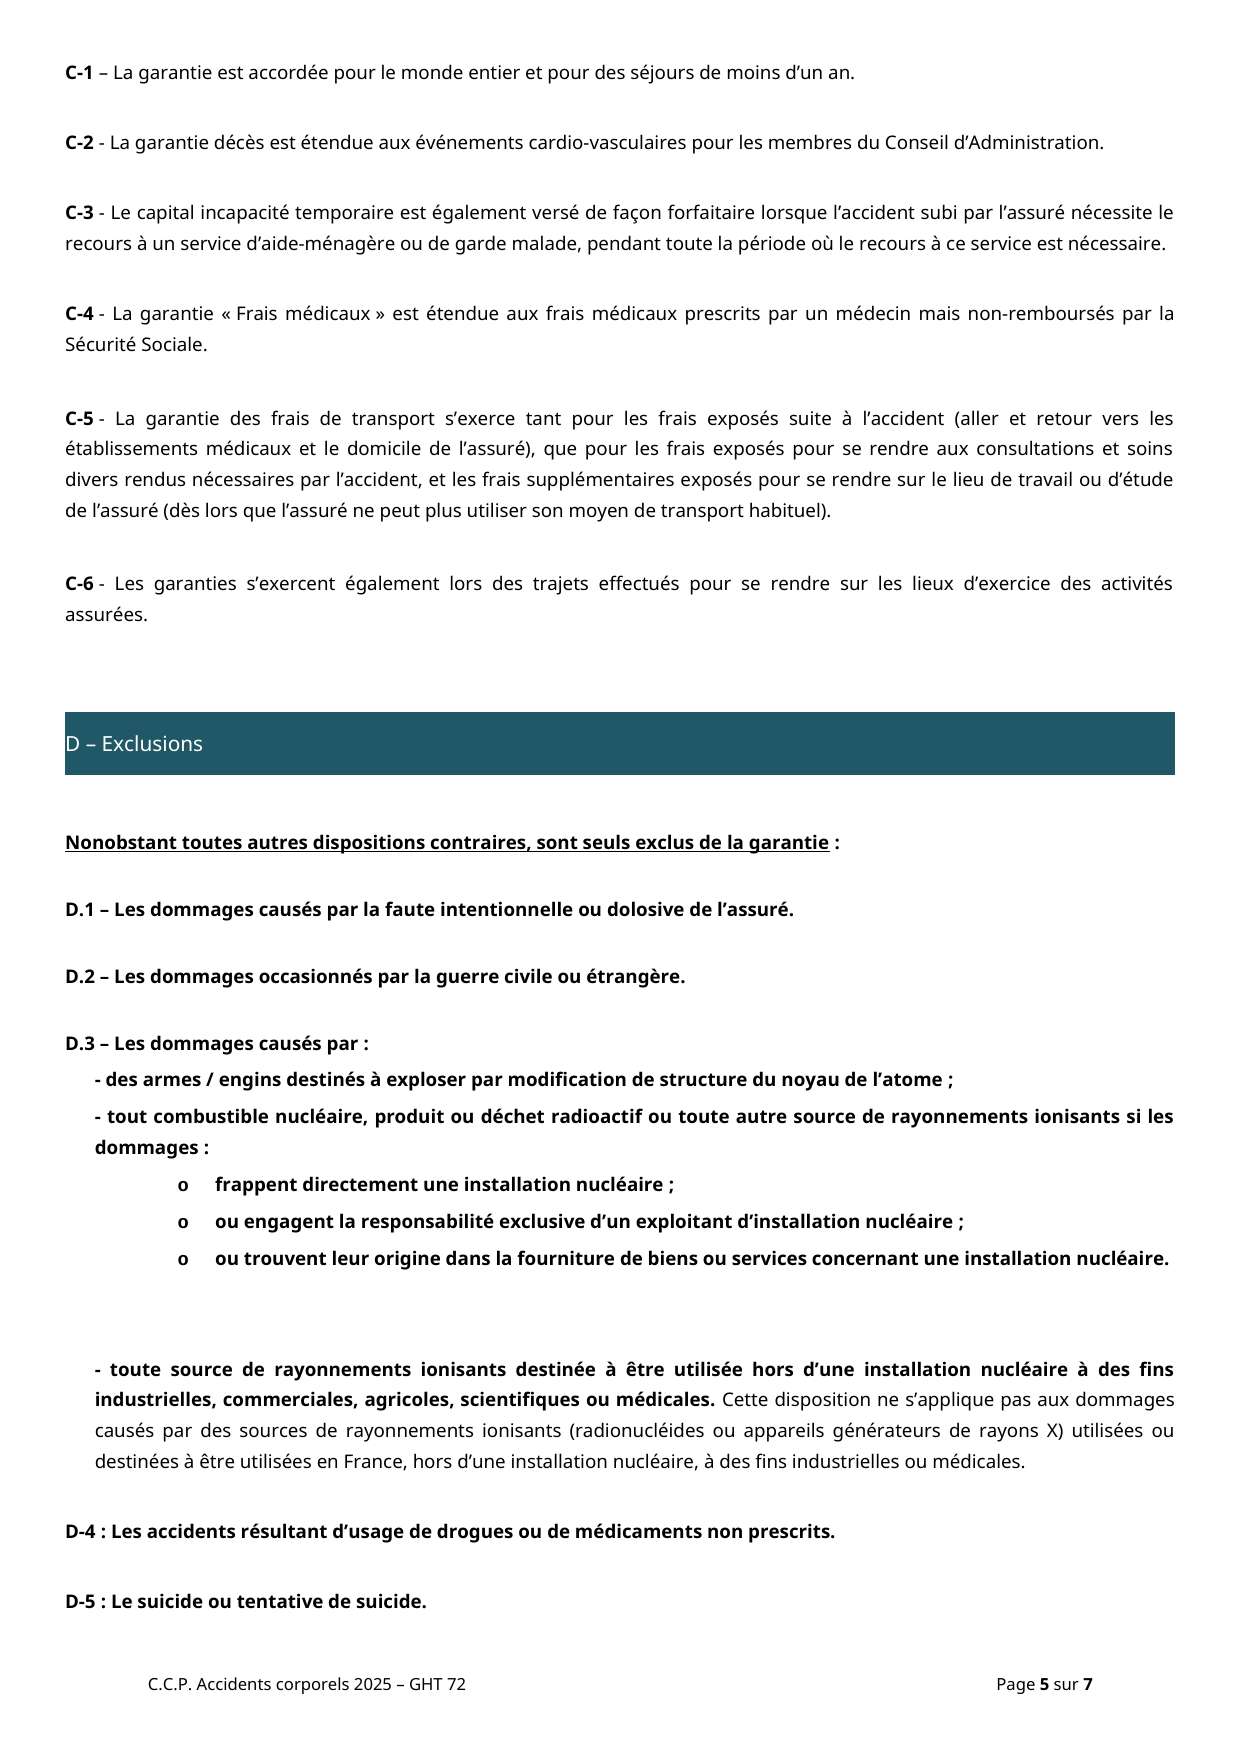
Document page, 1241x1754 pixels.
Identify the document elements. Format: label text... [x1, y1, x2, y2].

text C-6 - Les garanties s’exercent également lors des trajets effectués pour se rendre sur les lieux d’exercice des activités assurées. [65, 571, 1175, 627]
text C-2 - La garantie décès est étendue aux événements cardio-vasculaires pour les membres du Conseil d’Administration. [65, 129, 1175, 155]
text C-4 - La garantie « Frais médicaux » est étendue aux frais médicaux prescrits par un médecin mais non-remboursés par la Sécurité Sociale. [65, 301, 1175, 357]
list frappent directement une installation nucléaire ; [177, 1171, 1175, 1197]
text D-4 : Les accidents résultant d’usage de drogues ou de médicaments non prescrits. [65, 1518, 1175, 1544]
text C-1 – La garantie est accordée pour le monde entier et pour des séjours de moins d’un an. [65, 59, 1175, 84]
list ou trouvent leur origine dans la fourniture de biens ou services concernant une installation nucléaire. [177, 1245, 1175, 1271]
text C-3 - Le capital incapacité temporaire est également versé de façon forfaitaire lorsque l’accident subi par l’assuré nécessite le recours à un service d’aide-ménagère ou de garde malade, pendant toute la période où le recours à ce service est nécessaire. [65, 200, 1175, 256]
text D.1 – Les dommages causés par la faute intentionnelle ou dolosive de l’assuré. [65, 896, 1175, 921]
list ou engagent la responsabilité exclusive d’un exploitant d’installation nucléaire ; [177, 1208, 1175, 1234]
text D – Exclusions [65, 729, 1175, 758]
text - des armes / engins destinés à exploser par modification de structure du noyau de l’atome ; [94, 1067, 1175, 1092]
text D.3 – Les dommages causés par : [65, 1030, 1175, 1055]
text - toute source de rayonnements ionisants destinée à être utilisée hors d’une installation nucléaire à des fins industrielles, commerciales, agricoles, scientifiques ou médicales. Cette disposition ne s’applique pas aux dommages causés par des sources de rayonnements ionisants (radionucléides ou appareils générateurs de rayons X) utilisées ou destinées à être utilisées en France, hors d’une installation nucléaire, à des fins industrielles ou médicales. [94, 1356, 1175, 1473]
text Nonobstant toutes autres dispositions contraires, sont seuls exclus de la garantie : [65, 829, 1175, 854]
text D-5 : Le suicide ou tentative de suicide. [65, 1589, 1175, 1614]
text C-5 - La garantie des frais de transport s’exerce tant pour les frais exposés suite à l’accident (aller et retour vers les établissements médicaux et le domicile de l’assuré), que pour les frais exposés pour se rendre aux consultations et soins divers rendus nécessaires par l’accident, et les frais supplémentaires exposés pour se rendre sur le lieu de travail ou d’étude de l’assuré (dès lors que l’assuré ne peut plus utiliser son moyen de transport habituel). [65, 405, 1175, 522]
text - tout combustible nucléaire, produit ou déchet radioactif ou toute autre source de rayonnements ionisants si les dommages : [94, 1104, 1175, 1160]
text D.2 – Les dommages occasionnés par la guerre civile ou étrangère. [65, 963, 1175, 988]
